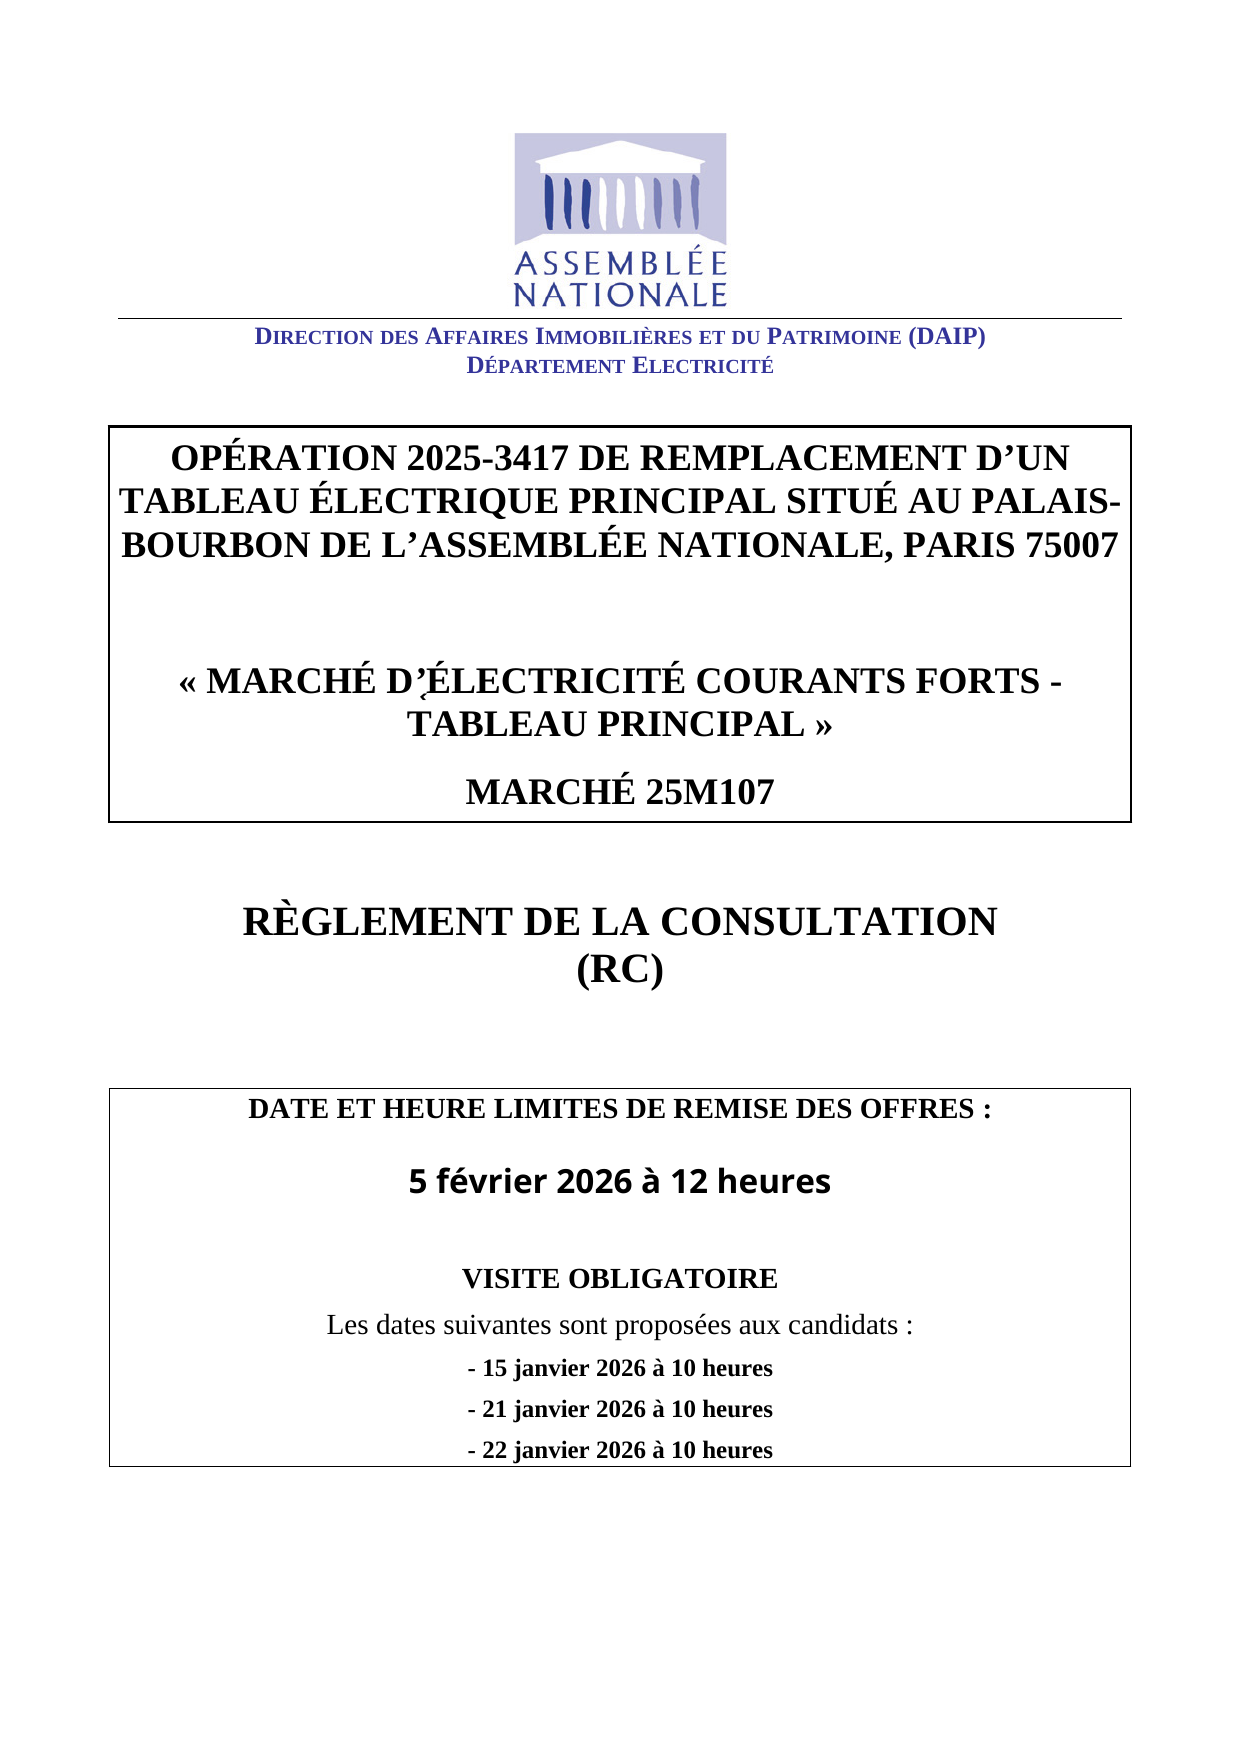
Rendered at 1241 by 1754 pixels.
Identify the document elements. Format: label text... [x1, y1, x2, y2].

text - 15 janvier 2026 à 10 heures [110, 1350, 1130, 1382]
text - 22 janvier 2026 à 10 heures [110, 1432, 1130, 1466]
text RÈGLEMENT DE LA CONSULTATION [118, 896, 1122, 944]
text DATE ET HEURE LIMITES DE REMISE DES OFFRES : [110, 1089, 1130, 1124]
text - 21 janvier 2026 à 10 heures [110, 1391, 1130, 1423]
text 5 février 2026 à 12 heures [118, 1158, 1122, 1203]
text (RC) [118, 944, 1122, 992]
text VISITE OBLIGATOIRE [118, 1261, 1122, 1294]
picture [499, 118, 741, 318]
text « MARCHÉ D’֤ÉLECTRICITÉ COURANTS FORTS - TABLEAU PRINCIPAL » [110, 648, 1130, 744]
text MARCHÉ 25M107 [110, 759, 1130, 821]
text Direction des Affaires Immobilières et du Patrimoine (DAIP) Département Electricité [118, 319, 1122, 379]
text OPÉRATION 2025-3417 DE REMPLACEMENT D’UN TABLEAU ÉLECTRIQUE PRINCIPAL SITUÉ AU PALAIS-BOURBON DE L’ASSEMBLÉE NATIONALE, PARIS 75007 [110, 428, 1130, 565]
text Les dates suivantes sont proposées aux candidats : [110, 1304, 1130, 1340]
